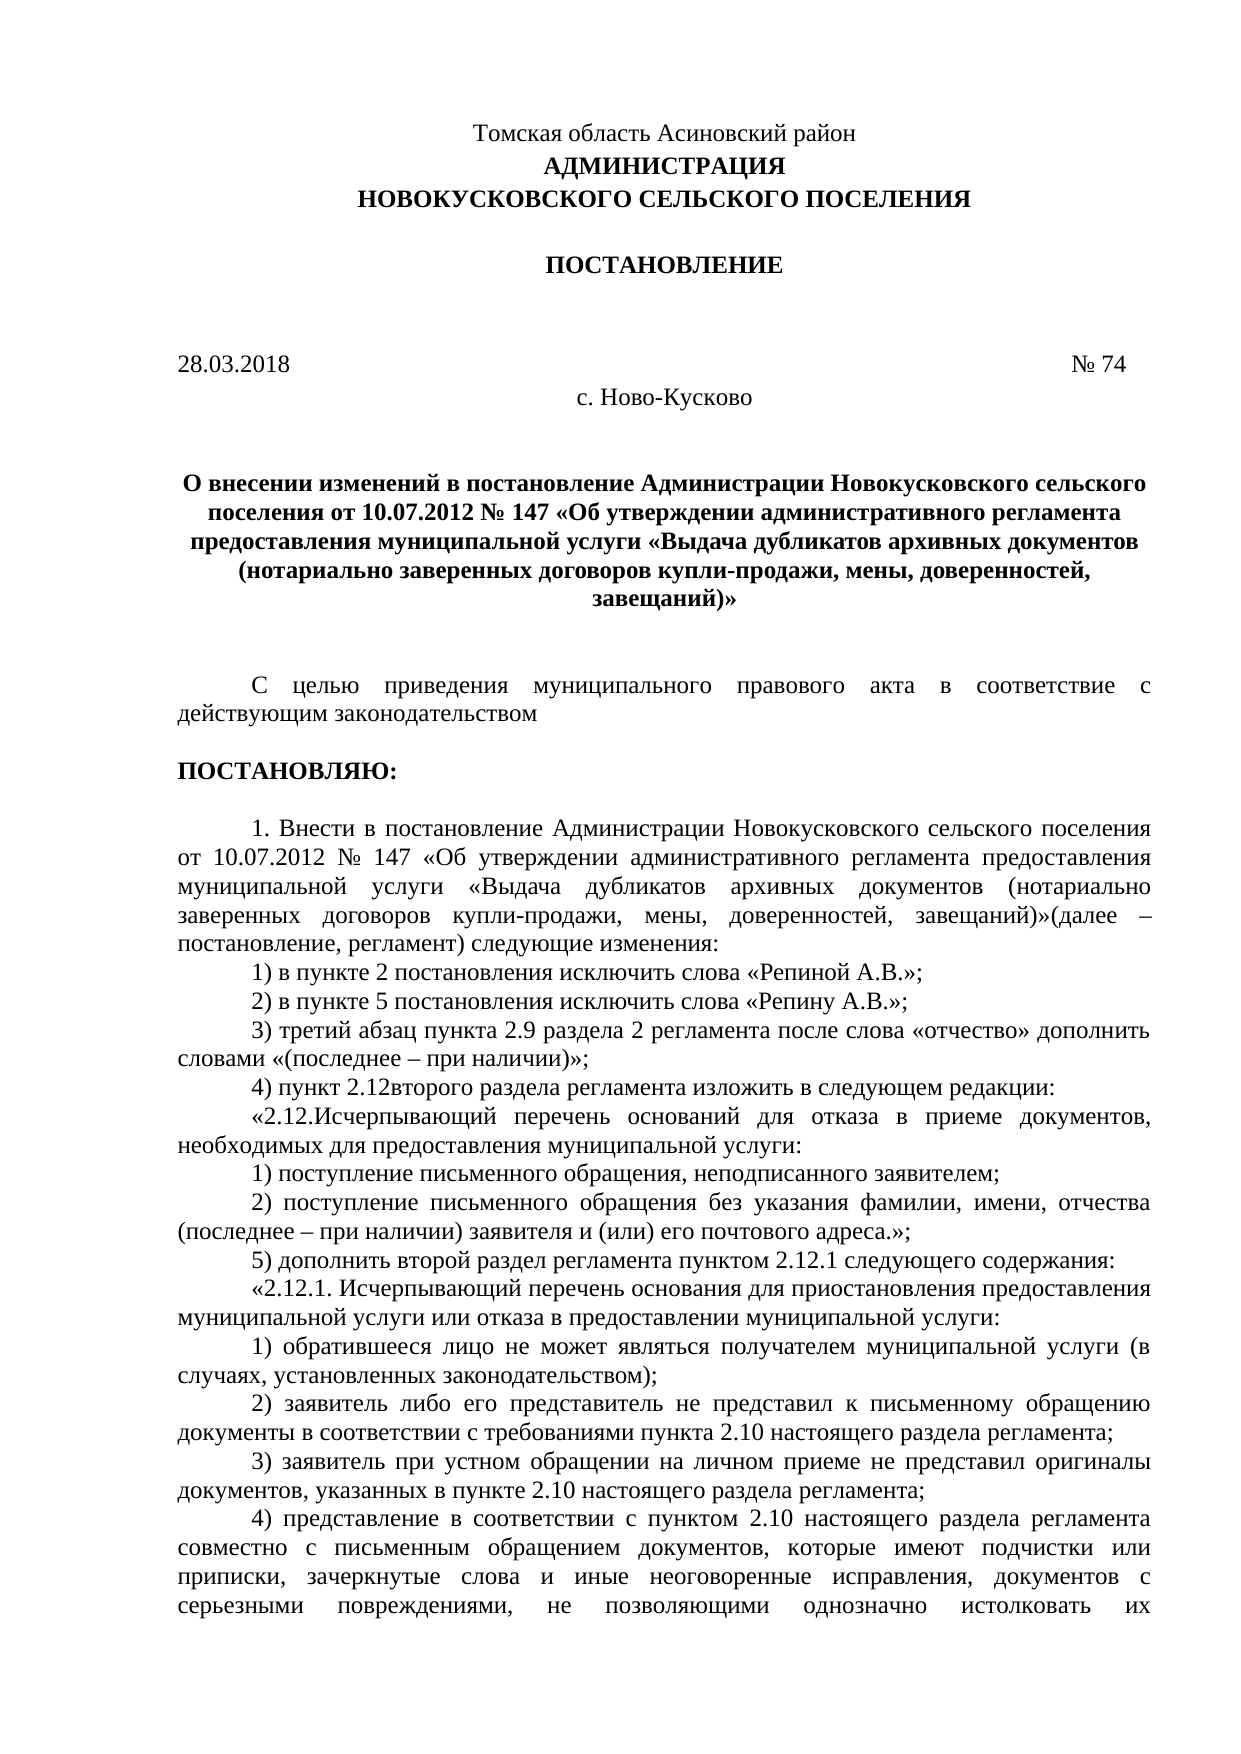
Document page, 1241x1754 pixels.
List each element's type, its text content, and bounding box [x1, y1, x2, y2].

text 2) в пункте 5 постановления исключить слова «Репину А.В.»; [177, 986, 1152, 1015]
text 3) заявитель при устном обращении на личном приеме не представил оригиналы документов, указанных в пункте 2.10 настоящего раздела регламента; [177, 1446, 1152, 1503]
text 1) в пункте 2 постановления исключить слова «Репиной А.В.»; [177, 957, 1152, 986]
text 2) поступление письменного обращения без указания фамилии, имени, отчества (последнее – при наличии) заявителя и (или) его почтового адреса.»; [177, 1187, 1152, 1245]
text с. Ново-Кусково [177, 382, 1152, 411]
text «2.12.1. Исчерпывающий перечень основания для приостановления предоставления муниципальной услуги или отказа в предоставлении муниципальной услуги: [177, 1273, 1152, 1331]
text ПОСТАНОВЛЯЮ: [177, 756, 1152, 785]
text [177, 1503, 1152, 1618]
text 4) пункт 2.12второго раздела регламента изложить в следующем редакции: [177, 1072, 1152, 1101]
text ПОСТАНОВЛЕНИЕ [177, 250, 1152, 279]
text 3) третий абзац пункта 2.9 раздела 2 регламента после слова «отчество» дополнить словами «(последнее – при наличии)»; [177, 1015, 1152, 1072]
text НОВОКУСКОВСКОГО СЕЛЬСКОГО ПОСЕЛЕНИЯ [177, 184, 1152, 213]
text О внесении изменений в постановление Администрации Новокусковского сельского поселения от 10.07.2012 № 147 «Об утверждении административного регламента предоставления муниципальной услуги «Выдача дубликатов архивных документов (нотариально заверенных договоров купли-продажи, мены, доверенностей, завещаний)» [177, 468, 1152, 612]
text 2) заявитель либо его представитель не представил к письменному обращению документы в соответствии с требованиями пункта 2.10 настоящего раздела регламента; [177, 1388, 1152, 1446]
text АДМИНИСТРАЦИЯ [177, 151, 1152, 180]
text 1. Внести в постановление Администрации Новокусковского сельского поселения от 10.07.2012 № 147 «Об утверждении административного регламента предоставления муниципальной услуги «Выдача дубликатов архивных документов (нотариально заверенных договоров купли-продажи, мены, доверенностей, завещаний)»(далее – постановление, регламент) следующие изменения: [177, 813, 1152, 957]
text 1) поступление письменного обращения, неподписанного заявителем; [177, 1158, 1152, 1187]
text Томская область Асиновский район [177, 118, 1152, 147]
text 1) обратившееся лицо не может являться получателем муниципальной услуги (в случаях, установленных законодательством); [177, 1331, 1152, 1388]
text 28.03.2018 № 74 [177, 349, 1152, 378]
text 5) дополнить второй раздел регламента пунктом 2.12.1 следующего содержания: [177, 1245, 1152, 1273]
text «2.12.Исчерпывающий перечень оснований для отказа в приеме документов, необходимых для предоставления муниципальной услуги: [177, 1101, 1152, 1158]
text С целью приведения муниципального правового акта в соответствие с действующим законодательством [177, 670, 1152, 727]
